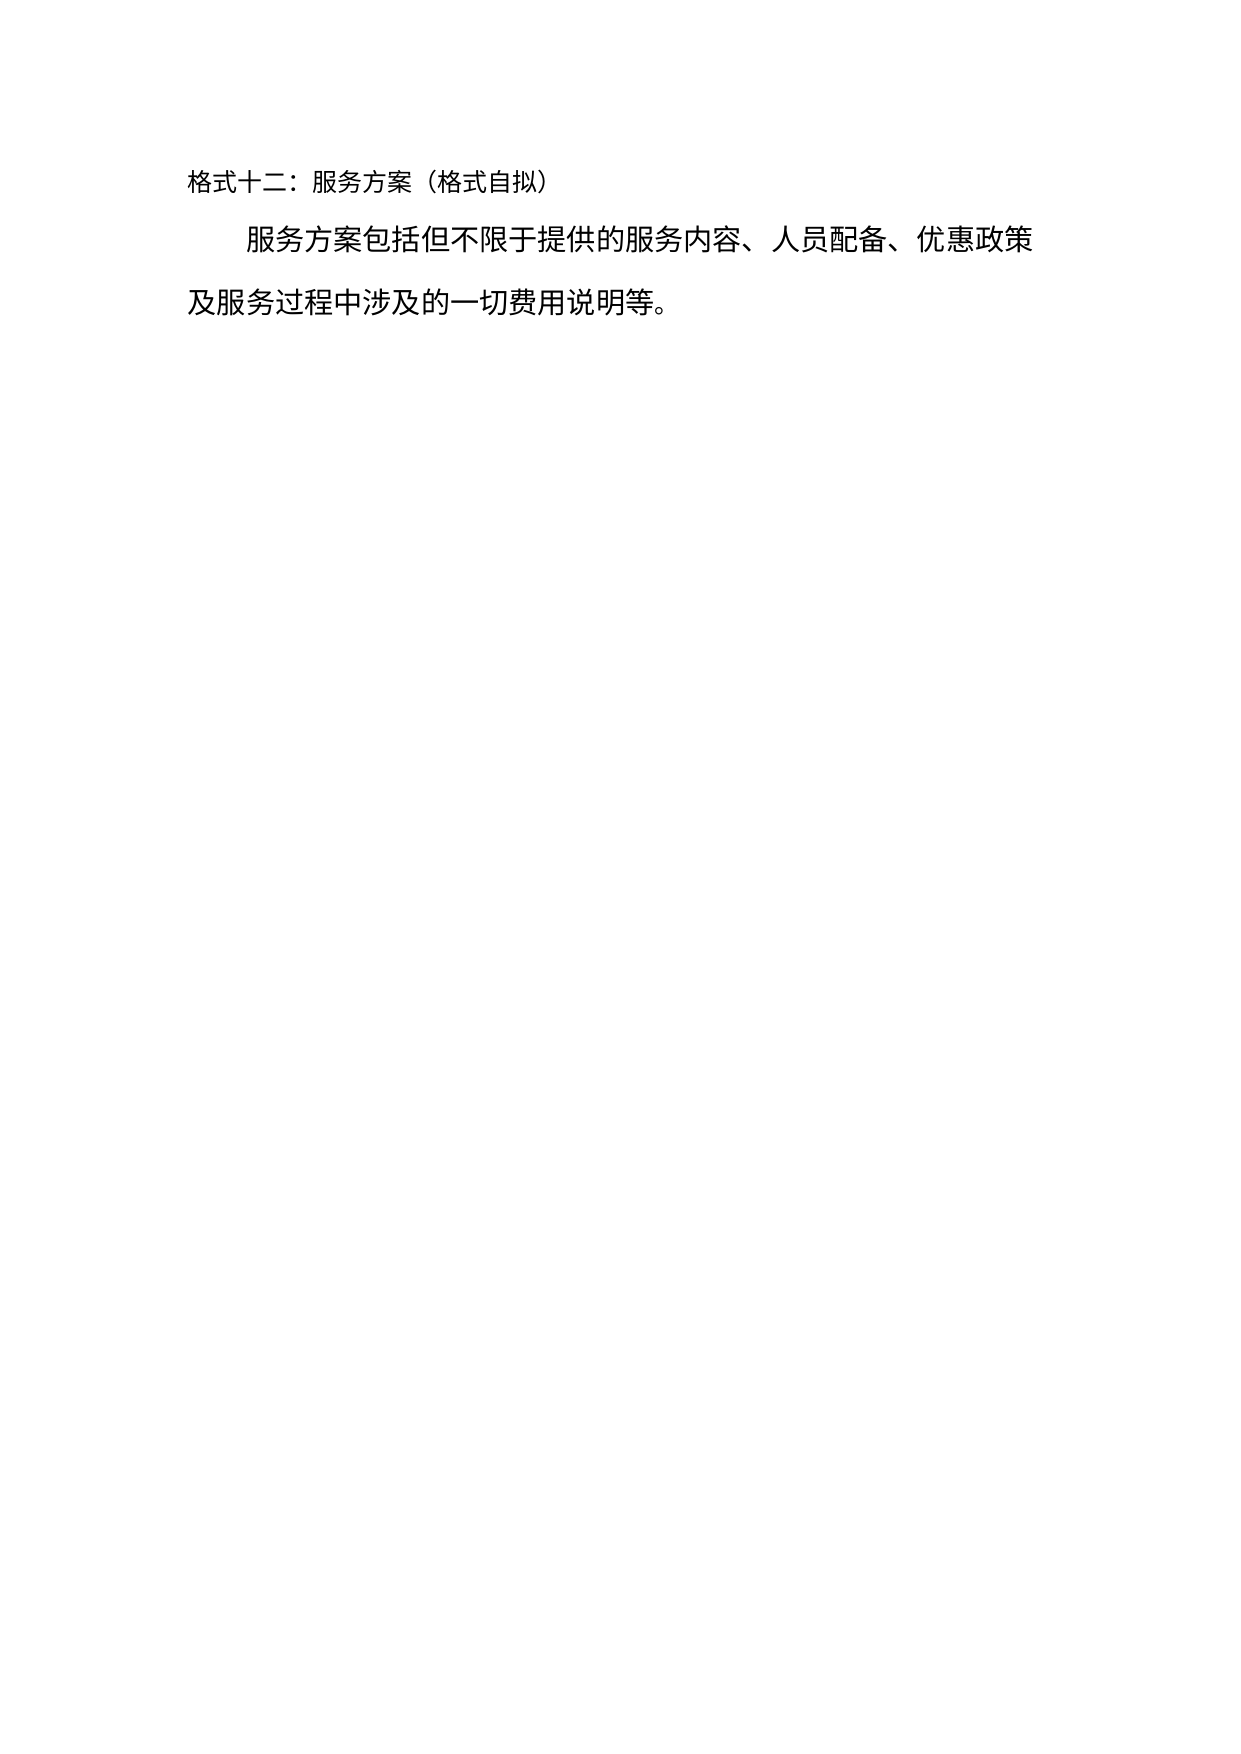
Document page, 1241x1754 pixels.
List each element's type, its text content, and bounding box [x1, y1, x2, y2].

text 格式十二：服务方案（格式自拟） [187, 162, 1053, 198]
text 服务方案包括但不限于提供的服务内容、人员配备、优惠政策及服务过程中涉及的一切费用说明等。 [187, 216, 1053, 322]
